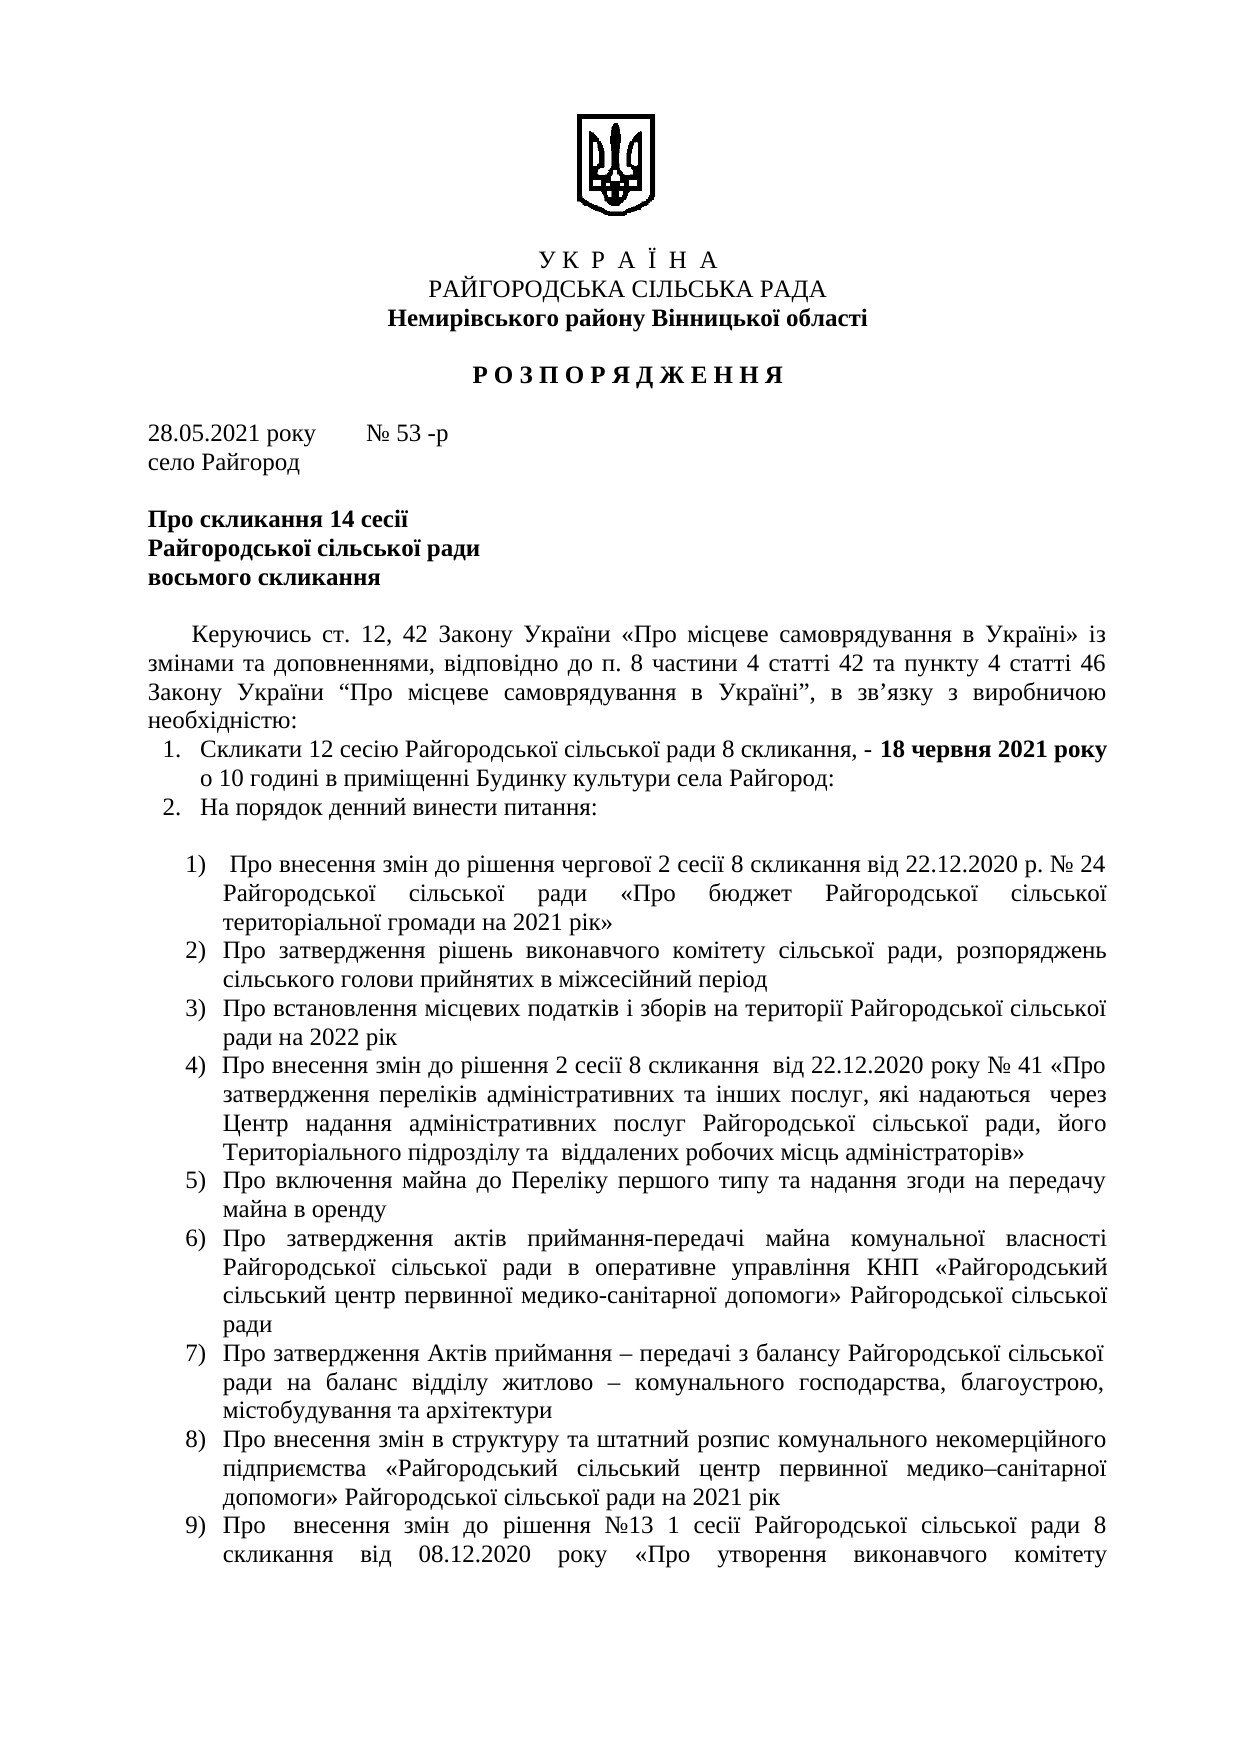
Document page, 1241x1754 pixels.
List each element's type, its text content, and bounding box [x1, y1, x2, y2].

list Про внесення змін до рішення 2 сесії 8 скликання від 22.12.2020 року № 41 «Про затвердження переліків адміністративних та інших послуг, які надаються через Центр надання адміністративних послуг Райгородської сільської ради, його Територіального підрозділу та віддалених робочих місць адміністраторів» [185, 1050, 1107, 1165]
text У К Р А Ї Н А [148, 245, 1107, 274]
list Про затвердження актів приймання-передачі майна комунальної власності Райгородської сільської ради в оперативне управління КНП «Райгородський сільський центр первинної медико-санітарної допомоги» Райгородської сільської ради [185, 1223, 1107, 1338]
text Про скликання 14 сесії [148, 504, 1107, 533]
text Керуючись ст. 12, 42 Закону України «Про місцеве самоврядування в Україні» із змінами та доповненнями, відповідно до п. 8 частини 4 статті 42 та пункту 4 статті 46 Закону України “Про місцеве самоврядування в Україні”, в зв’язку з виробничою необхідністю: [148, 619, 1107, 734]
picture [575, 111, 656, 217]
list Скликати 12 сесію Райгородської сільської ради 8 скликання, - 18 червня 2021 року о 10 годині в приміщенні Будинку культури села Райгород: [162, 734, 1107, 792]
subtitle РАЙГОРОДСЬКА СІЛЬСЬКА РАДА [148, 274, 1107, 303]
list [185, 1510, 1107, 1568]
list Про встановлення місцевих податків і зборів на території Райгородської сільської ради на 2022 рік [185, 993, 1107, 1050]
list Про затвердження рішень виконавчого комітету сільської ради, розпоряджень сільського голови прийнятих в міжсесійний період [185, 935, 1107, 993]
text Райгородської сільської ради [148, 533, 1107, 562]
list Про внесення змін в структуру та штатний розпис комунального некомерційного підприємства «Райгородський сільський центр первинної медико–санітарної допомоги» Райгородської сільської ради на 2021 рік [185, 1424, 1107, 1510]
subtitle Немирівського району Вінницької області [148, 303, 1107, 332]
list На порядок денний винести питання: [162, 792, 1107, 820]
list Про внесення змін до рішення чергової 2 сесії 8 скликання від 22.12.2020 р. № 24 Райгородської сільської ради «Про бюджет Райгородської сільської територіальної громади на 2021 рік» [185, 849, 1107, 935]
list Про затвердження Актів приймання – передачі з балансу Райгородської сільської ради на баланс відділу житлово – комунального господарства, благоустрою, містобудування та архітектури [185, 1338, 1105, 1424]
text Р О З П О Р Я Д Ж Е Н Н Я [148, 360, 1107, 389]
text восьмого скликання [148, 562, 1107, 590]
text 28.05.2021 року № 53 -р [148, 418, 1107, 447]
list Про включення майна до Переліку першого типу та надання згоди на передачу майна в оренду [185, 1165, 1107, 1223]
text cело Райгород [148, 447, 1107, 475]
